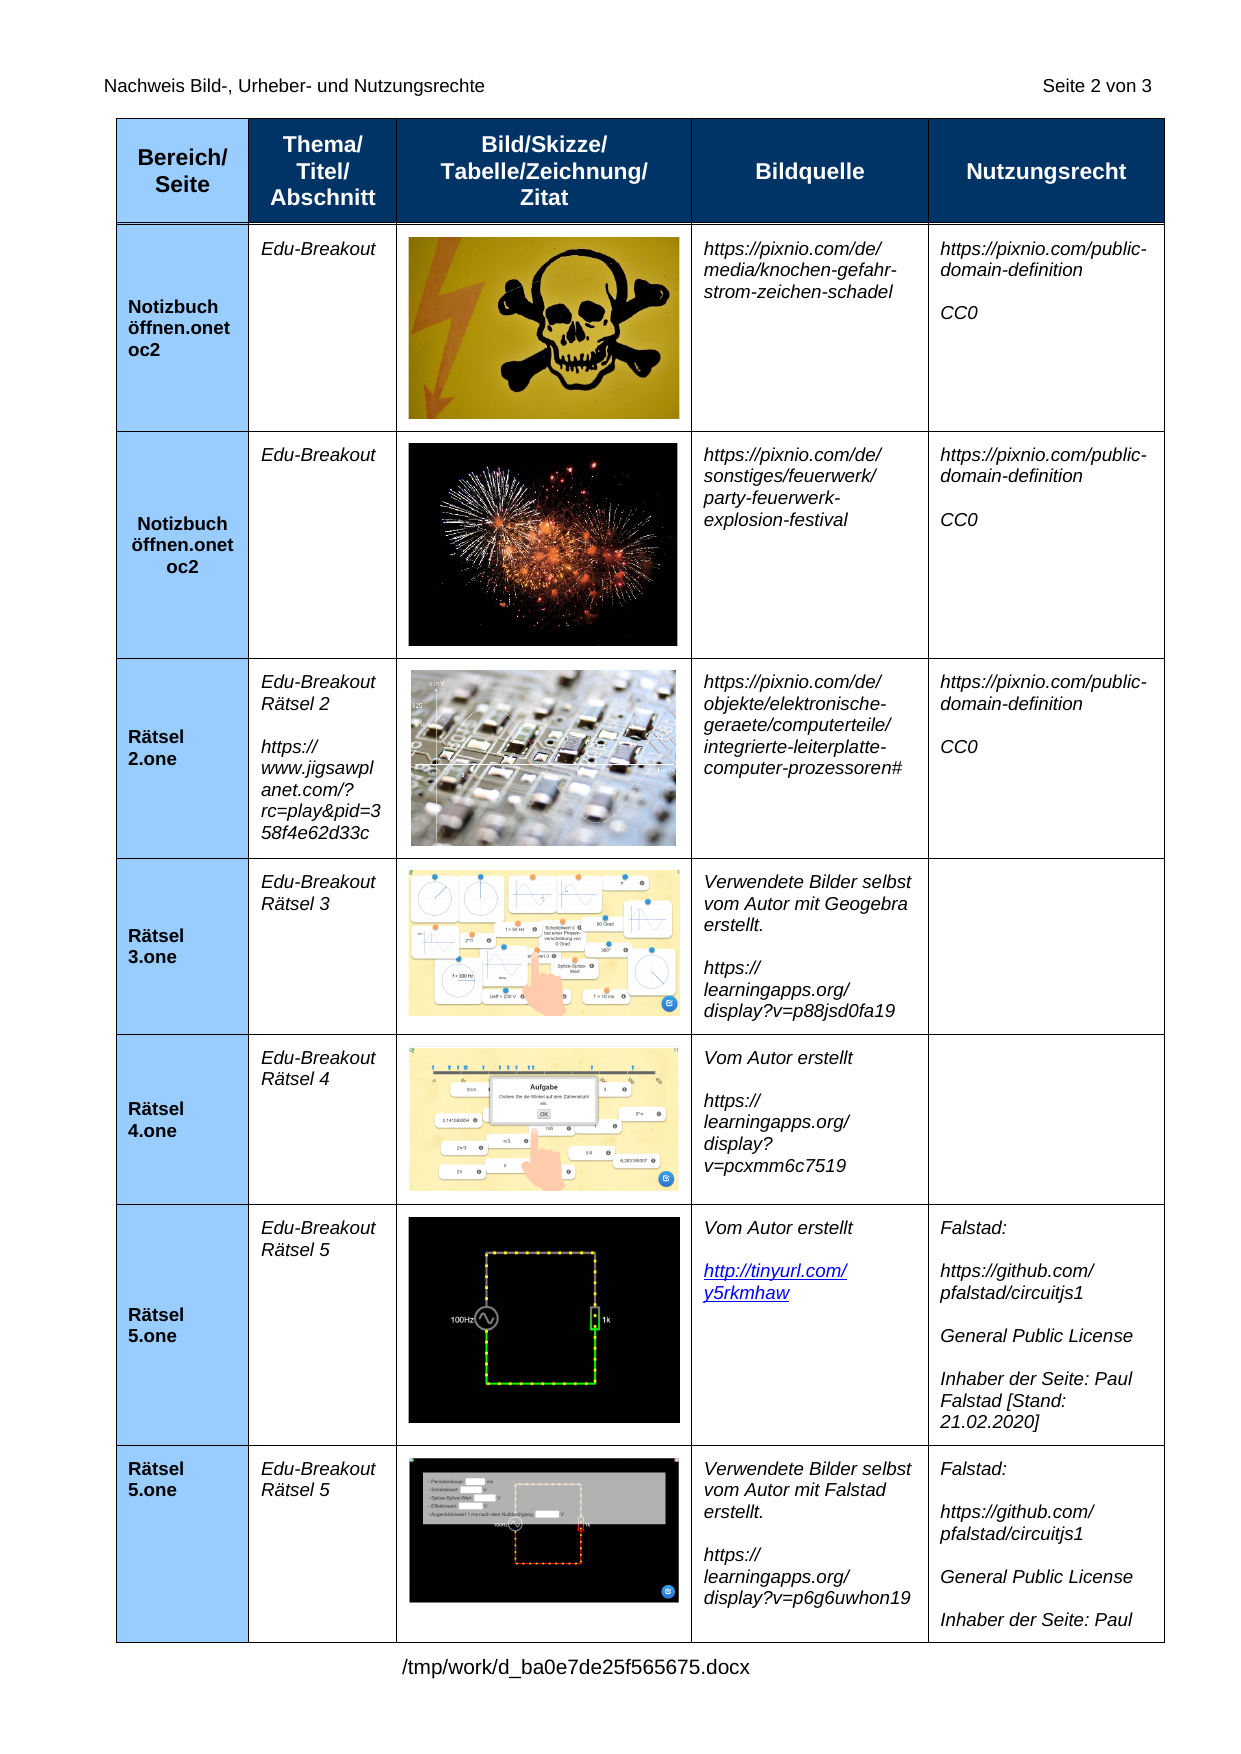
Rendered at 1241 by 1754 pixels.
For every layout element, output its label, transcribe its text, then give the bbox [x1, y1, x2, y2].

picture [408, 443, 678, 646]
table_cell Rätsel 5.one [117, 1446, 248, 1642]
table_cell Edu-Breakout Rätsel 4 [249, 1035, 396, 1204]
table_cell https://pixnio.com/public-domain-definition CC0 [929, 432, 1164, 658]
table_cell Verwendete Bilder selbst vom Autor mit Geogebra erstellt. https://learningapps.org/display?v=p88jsd0fa19 [692, 859, 928, 1034]
table_cell Edu-Breakout Rätsel 5 [249, 1205, 396, 1445]
table_header Bereich/ Seite [117, 119, 248, 222]
table_cell Edu-Breakout [249, 432, 396, 658]
table_cell [397, 432, 691, 658]
table_cell Rätsel 2.one [117, 659, 248, 858]
table_cell [929, 859, 1164, 1034]
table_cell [929, 1446, 1164, 1642]
table_cell Edu-Breakout [249, 225, 396, 431]
table_header Nutzungsrecht [929, 119, 1164, 222]
picture [408, 670, 679, 846]
table_cell Edu-Breakout Rätsel 3 [249, 859, 396, 1034]
table_cell [397, 1035, 691, 1204]
table_header Bildquelle [692, 119, 928, 222]
table_cell Rätsel 4.one [117, 1035, 248, 1204]
picture [408, 1457, 680, 1603]
table_cell https://pixnio.com/de/objekte/elektronische-geraete/computerteile/integrierte-leiterplatte-computer-prozessoren# [692, 659, 928, 858]
table_cell Edu-Breakout Rätsel 5 [249, 1446, 396, 1642]
table_header Thema/ Titel/ Abschnitt [249, 119, 396, 222]
table_cell [397, 1205, 691, 1445]
picture [408, 1217, 680, 1423]
table_cell [397, 859, 691, 1034]
table_cell Notizbuch öffnen.onetoc2 [117, 225, 248, 431]
table_cell Vom Autor erstellt https://learningapps.org/display?v=pcxmm6c7519 [692, 1035, 928, 1204]
table_cell https://pixnio.com/public-domain-definition CC0 [929, 225, 1164, 431]
table_cell [929, 1035, 1164, 1204]
table_cell [397, 659, 691, 858]
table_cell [692, 1446, 928, 1642]
table_cell [397, 225, 691, 431]
picture [408, 870, 680, 1016]
table_cell Edu-Breakout Rätsel 2 https://www.jigsawplanet.com/?rc=play&pid=358f4e62d33c [249, 659, 396, 858]
picture [408, 1046, 680, 1192]
table_cell https://pixnio.com/de/media/knochen-gefahr-strom-zeichen-schadel [692, 225, 928, 431]
table_cell [397, 1446, 691, 1642]
picture [408, 237, 680, 419]
table_cell https://pixnio.com/de/sonstiges/feuerwerk/party-feuerwerk-explosion-festival [692, 432, 928, 658]
table_cell https://pixnio.com/public-domain-definition CC0 [929, 659, 1164, 858]
table_cell Notizbuch öffnen.onetoc2 [117, 432, 248, 658]
table_cell Vom Autor erstellt http://tinyurl.com/y5rkmhaw [692, 1205, 928, 1445]
table_cell Rätsel 3.one [117, 859, 248, 1034]
table_cell Falstad: https://github.com/pfalstad/circuitjs1 General Public License Inhaber der Seite: Paul Falstad [Stand: 21.02.2020] [929, 1205, 1164, 1445]
table_header Bild/Skizze/ Tabelle/Zeichnung/ Zitat [397, 119, 691, 222]
table_cell Rätsel 5.one [117, 1205, 248, 1445]
